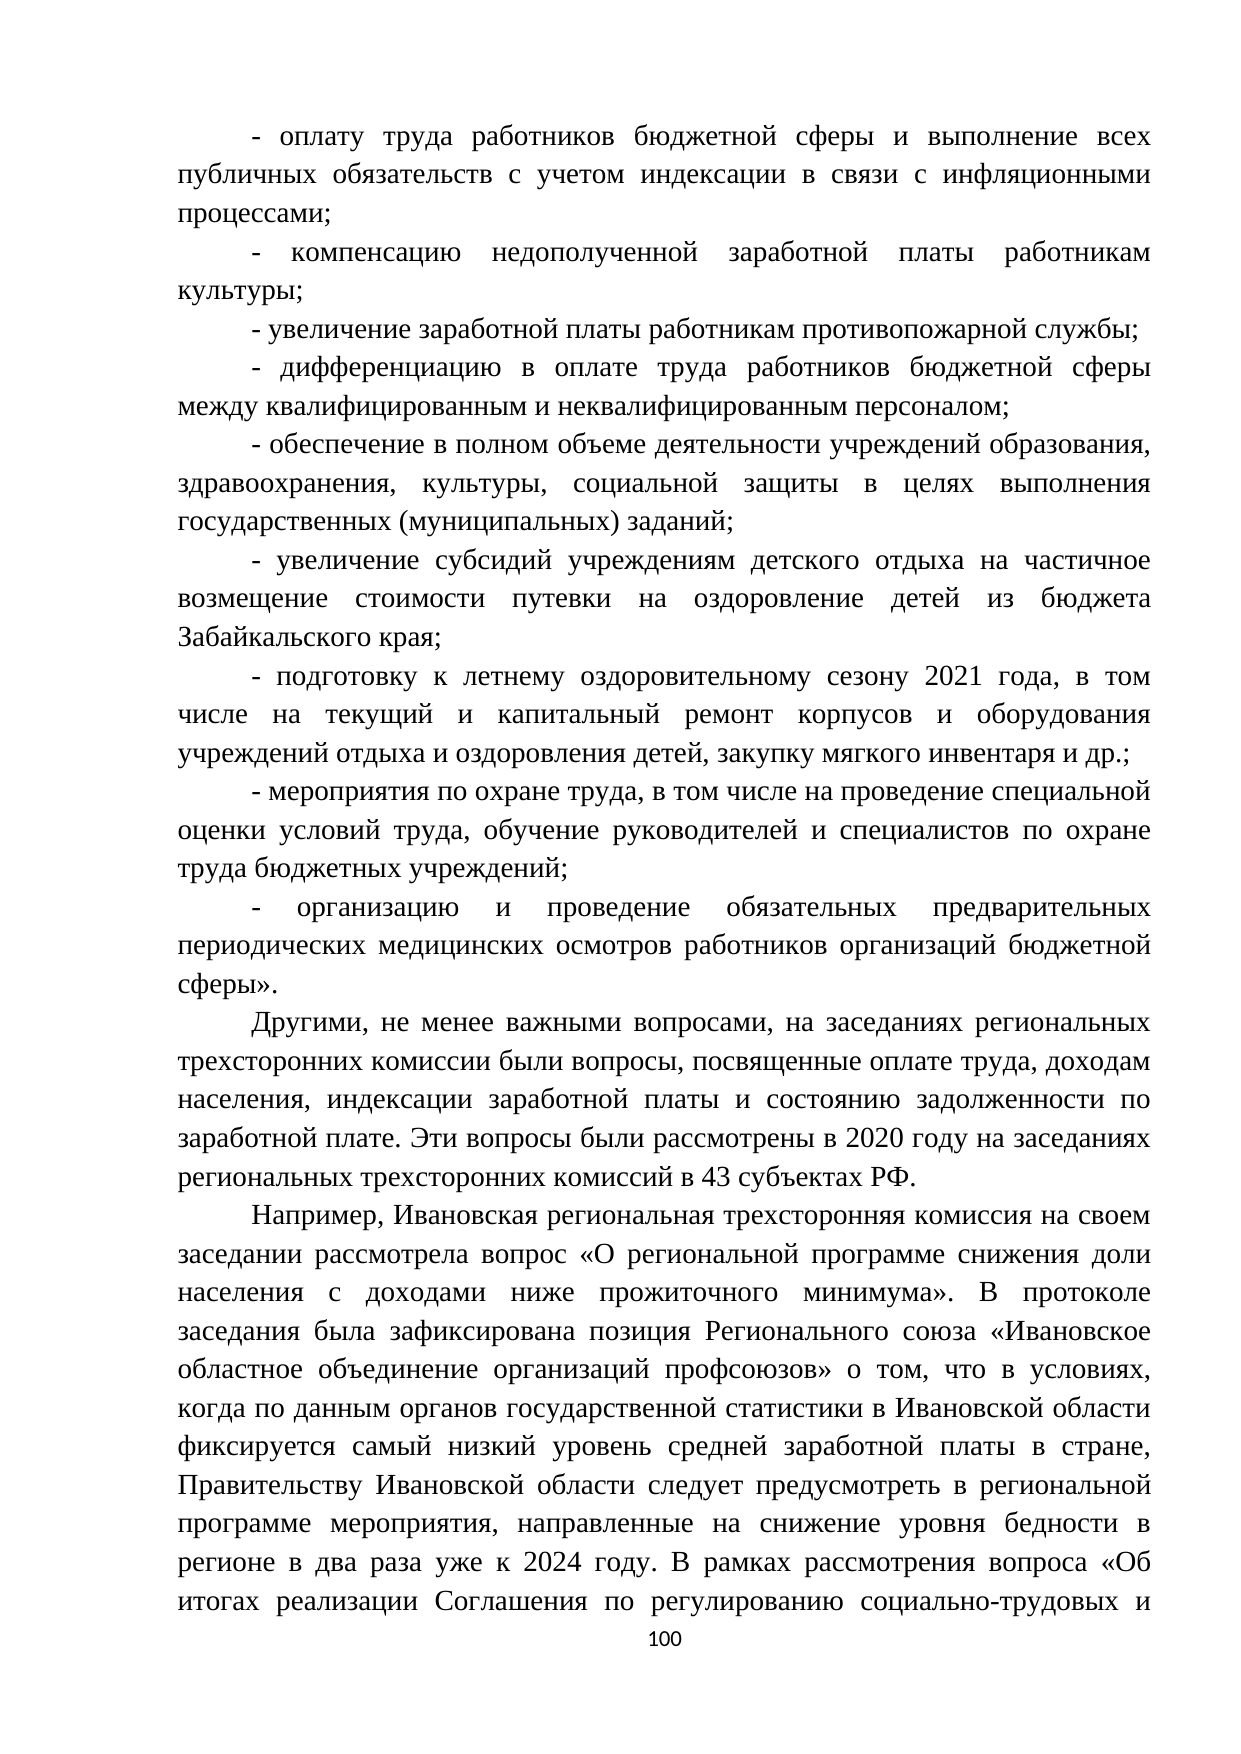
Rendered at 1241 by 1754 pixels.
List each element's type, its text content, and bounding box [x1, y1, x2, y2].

text - подготовку к летнему оздоровительному сезону 2021 года, в том числе на текущий и капитальный ремонт корпусов и оборудования учреждений отдыха и оздоровления детей, закупку мягкого инвентаря и др.; [177, 658, 1152, 768]
text - увеличение субсидий учреждениям детского отдыха на частичное возмещение стоимости путевки на оздоровление детей из бюджета Забайкальского края; [177, 542, 1152, 653]
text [177, 1197, 1152, 1616]
text - оплату труда работников бюджетной сферы и выполнение всех публичных обязательств с учетом индексации в связи с инфляционными процессами; [177, 118, 1152, 229]
text - организацию и проведение обязательных предварительных периодических медицинских осмотров работников организаций бюджетной сферы». [177, 889, 1152, 999]
text - мероприятия по охране труда, в том числе на проведение специальной оценки условий труда, обучение руководителей и специалистов по охране труда бюджетных учреждений; [177, 773, 1152, 884]
text - компенсацию недополученной заработной платы работникам культуры; [177, 234, 1152, 306]
text - обеспечение в полном объеме деятельности учреждений образования, здравоохранения, культуры, социальной защиты в целях выполнения государственных (муниципальных) заданий; [177, 426, 1152, 537]
text - дифференциацию в оплате труда работников бюджетной сферы между квалифицированным и неквалифицированным персоналом; [177, 349, 1152, 421]
text Другими, не менее важными вопросами, на заседаниях региональных трехсторонних комиссии были вопросы, посвященные оплате труда, доходам населения, индексации заработной платы и состоянию задолженности по заработной плате. Эти вопросы были рассмотрены в 2020 году на заседаниях региональных трехсторонних комиссий в 43 субъектах РФ. [177, 1004, 1152, 1192]
text - увеличение заработной платы работникам противопожарной службы; [177, 311, 1152, 344]
